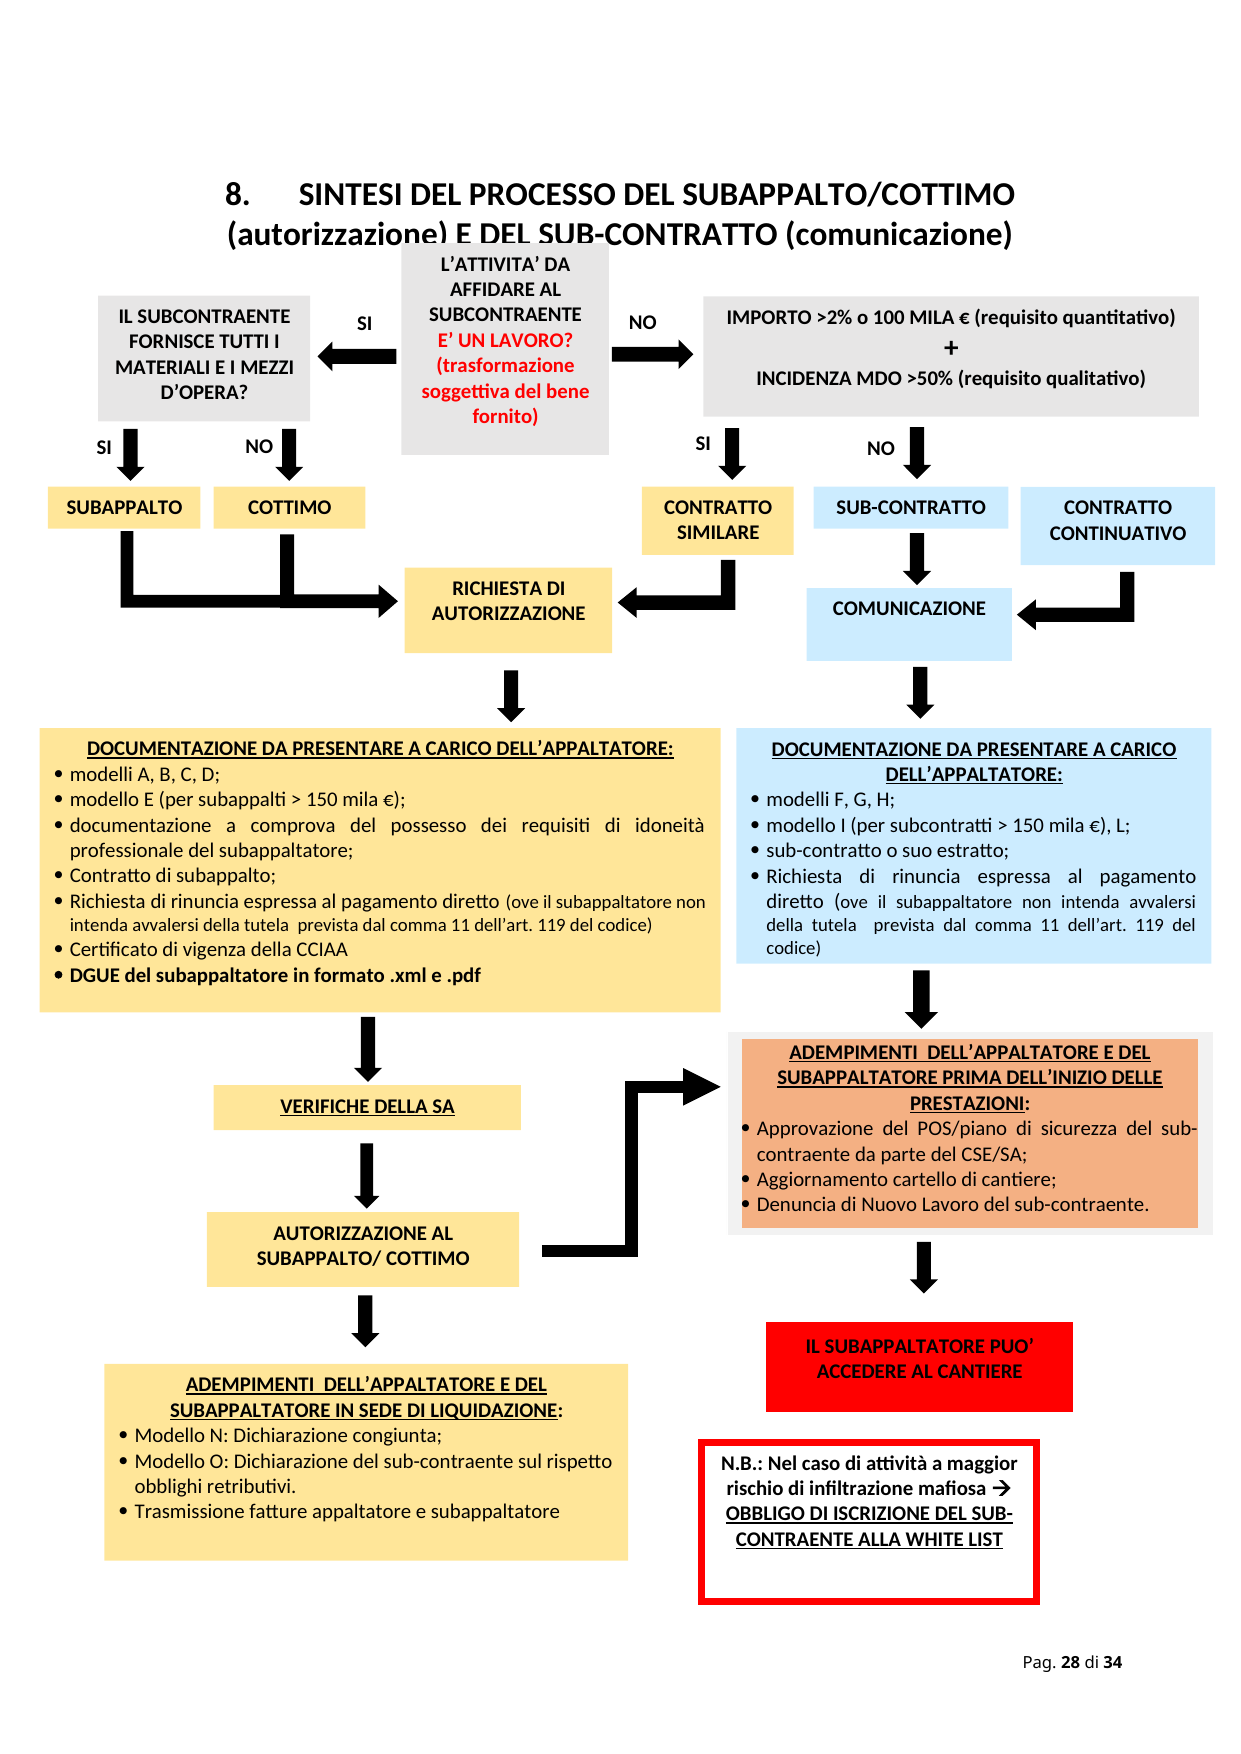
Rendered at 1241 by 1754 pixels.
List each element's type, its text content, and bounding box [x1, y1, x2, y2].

subtitle SINTESI DEL PROCESSO DEL SUBAPPALTO/COTTIMO (autorizzazione) E DEL SUB-CONTRATTO (comunicazione) [118, 173, 1122, 254]
